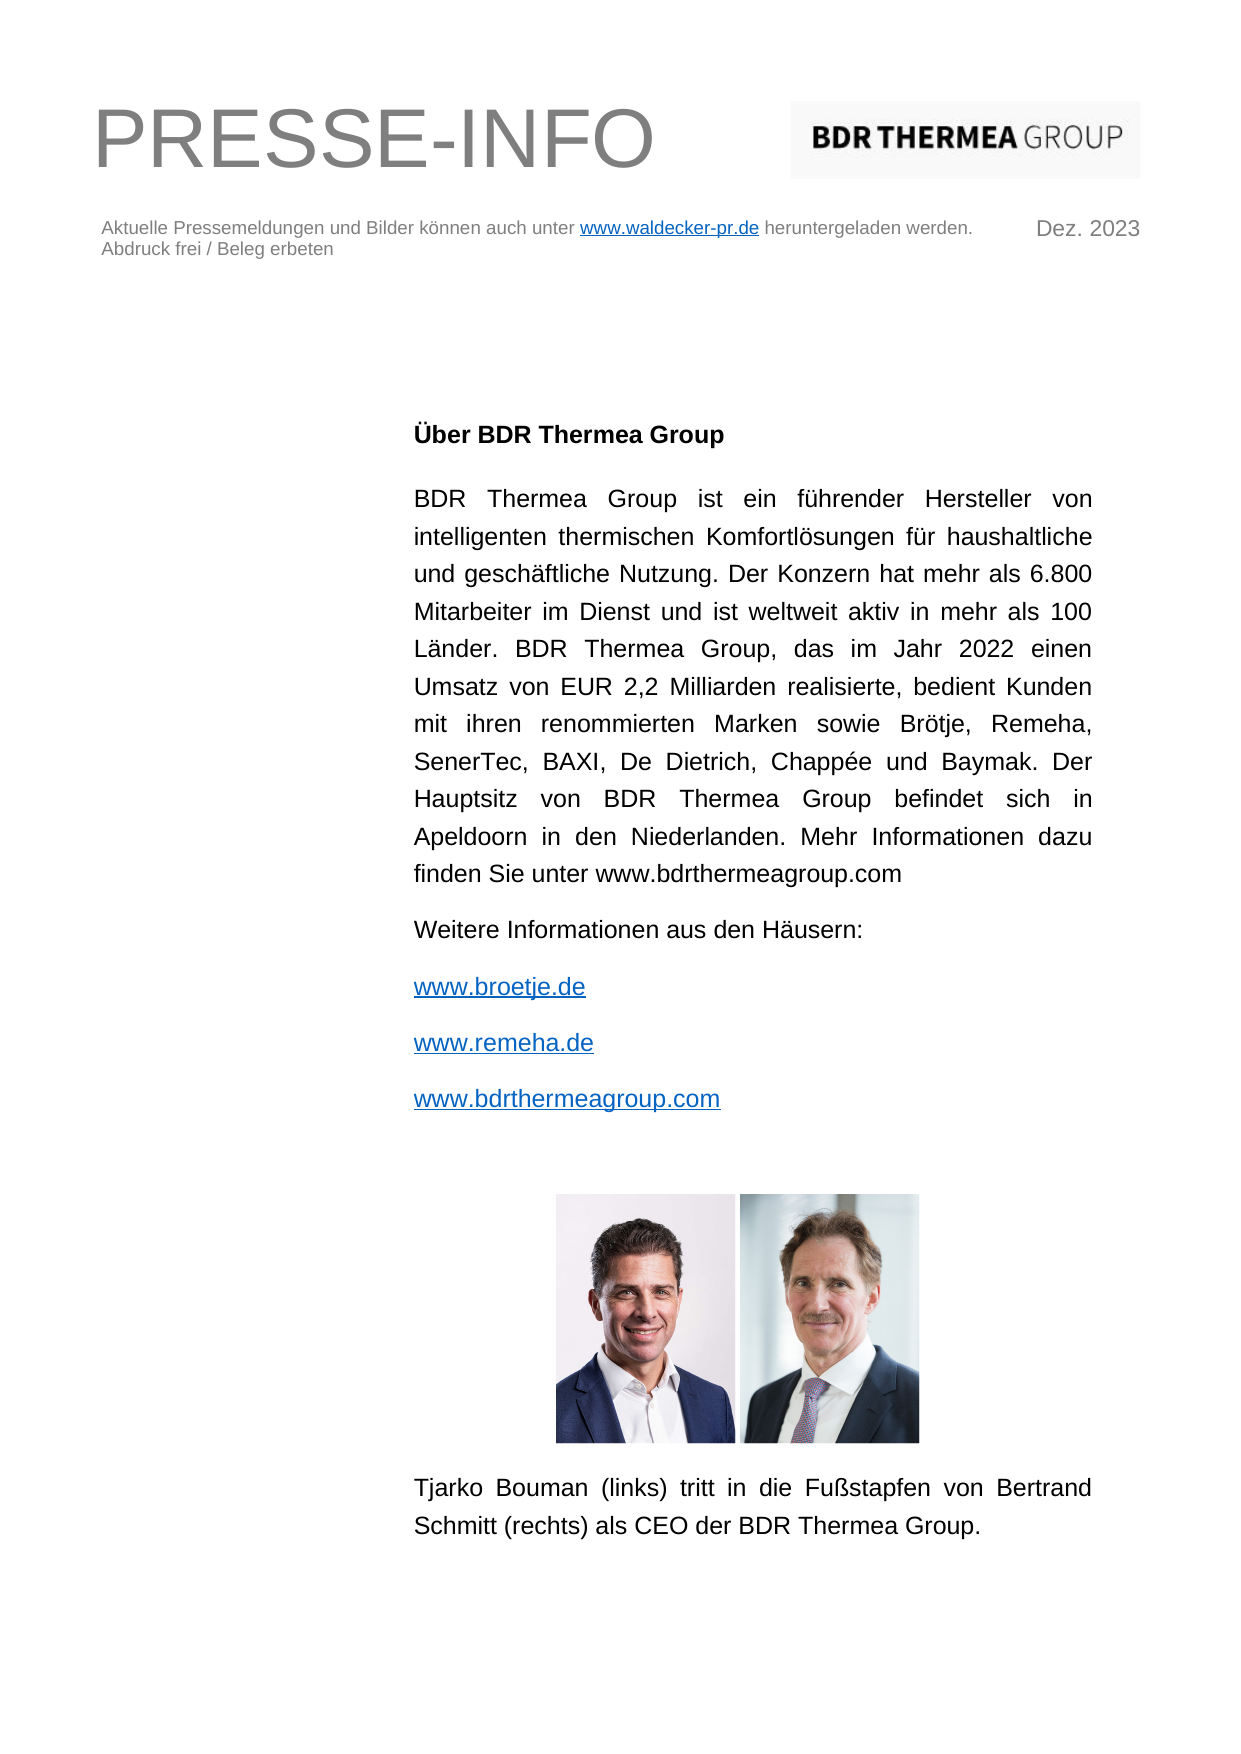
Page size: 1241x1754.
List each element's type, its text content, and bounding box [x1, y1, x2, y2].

text www.bdrthermeagroup.com [413, 1077, 1093, 1115]
picture [551, 1190, 924, 1448]
text www.remeha.de [413, 1021, 1093, 1059]
text Über BDR Thermea Group [413, 420, 1092, 449]
text Weitere Informationen aus den Häusern: [413, 909, 1093, 946]
text BDR Thermea Group ist ein führender Hersteller von intelligenten thermischen Komfortlösungen für haushaltliche und geschäftliche Nutzung. Der Konzern hat mehr als 6.800 Mitarbeiter im Dienst und ist weltweit aktiv in mehr als 100 Länder. BDR Thermea Group, das im Jahr 2022 einen Umsatz von EUR 2,2 Milliarden realisierte, bedient Kunden mit ihren renommierten Marken sowie Brötje, Remeha, SenerTec, BAXI, De Dietrich, Chappée und Baymak. Der Hauptsitz von BDR Thermea Group befindet sich in Apeldoorn in den Niederlanden. Mehr Informationen dazu finden Sie unter www.bdrthermeagroup.com [413, 477, 1093, 890]
text www.broetje.de [413, 965, 1093, 1002]
picture [790, 101, 1141, 179]
